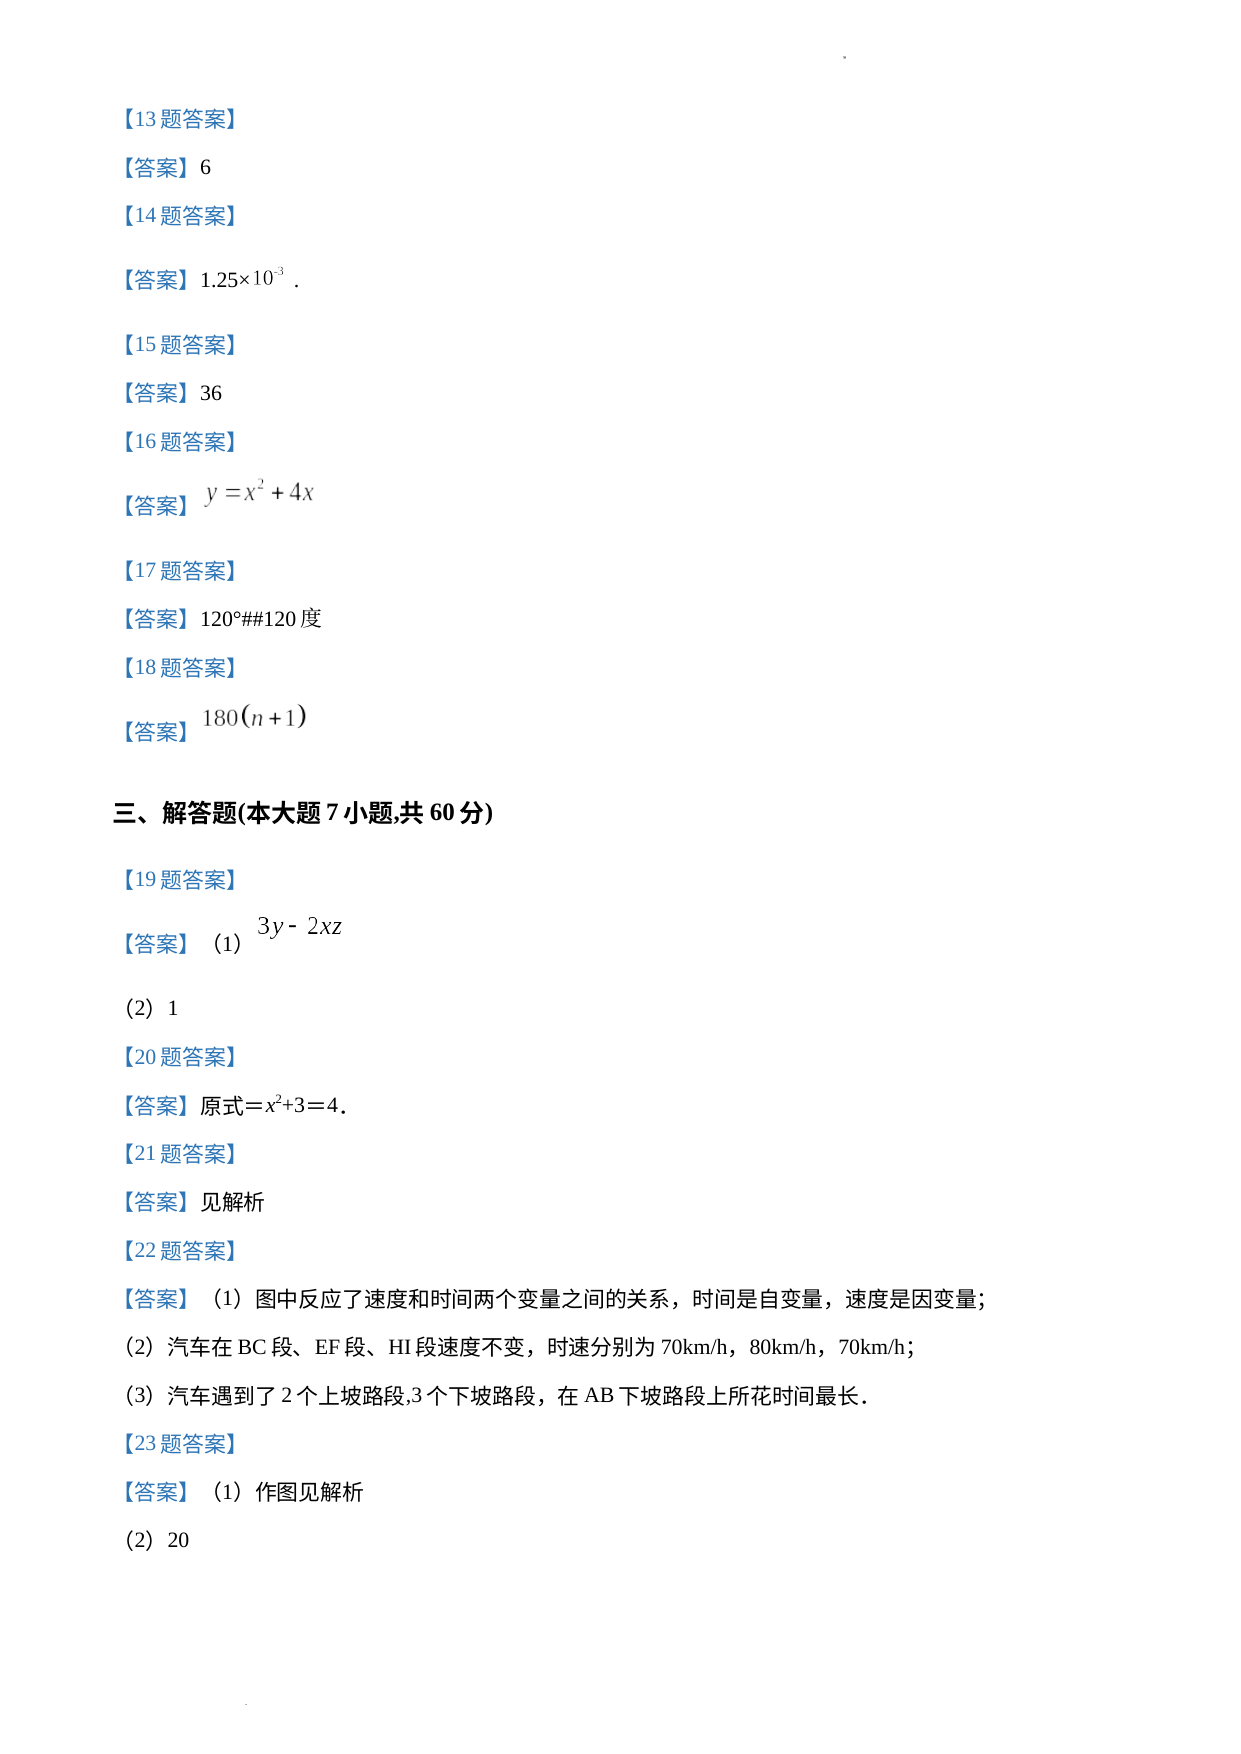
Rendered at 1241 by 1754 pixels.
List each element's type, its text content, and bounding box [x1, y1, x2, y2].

text 【15题答案】 [112, 328, 1128, 360]
text 【答案】6 [112, 150, 1128, 183]
text 【答案】原式＝x2+3＝4． [112, 1088, 1128, 1121]
text （2）20 [112, 1523, 1128, 1556]
text 【13题答案】 [112, 102, 1128, 134]
text 【答案】 [112, 698, 1128, 763]
text 【答案】（1） [112, 911, 1128, 976]
text 【16题答案】 [112, 424, 1128, 457]
text 【答案】（1）作图见解析 [112, 1475, 1128, 1507]
text 【答案】 [112, 473, 1128, 538]
text 【19题答案】 [112, 862, 1128, 895]
text 【21题答案】 [112, 1137, 1128, 1169]
text 【答案】（1）图中反应了速度和时间两个变量之间的关系，时间是自变量，速度是因变量； [112, 1282, 1128, 1314]
text 【18题答案】 [112, 650, 1128, 683]
text 【23题答案】 [112, 1427, 1128, 1459]
text 【14题答案】 [112, 198, 1128, 231]
text 【答案】36 [112, 376, 1128, 408]
text 三、解答题(本大题7小题,共60分) [112, 779, 1128, 844]
text 【22题答案】 [112, 1233, 1128, 1266]
text （3）汽车遇到了2个上坡路段,3个下坡路段，在AB下坡路段上所花时间最长． [112, 1378, 1128, 1411]
text （2）1 [112, 992, 1128, 1024]
text 【答案】120°##120度 [112, 602, 1128, 634]
text 【答案】见解析 [112, 1185, 1128, 1217]
text （2）汽车在BC段、EF段、HI段速度不变，时速分别为70km/h，80km/h，70km/h； [112, 1330, 1128, 1362]
text 【答案】1.25× . [112, 247, 1128, 312]
text 【17题答案】 [112, 553, 1128, 586]
text 【20题答案】 [112, 1040, 1128, 1072]
